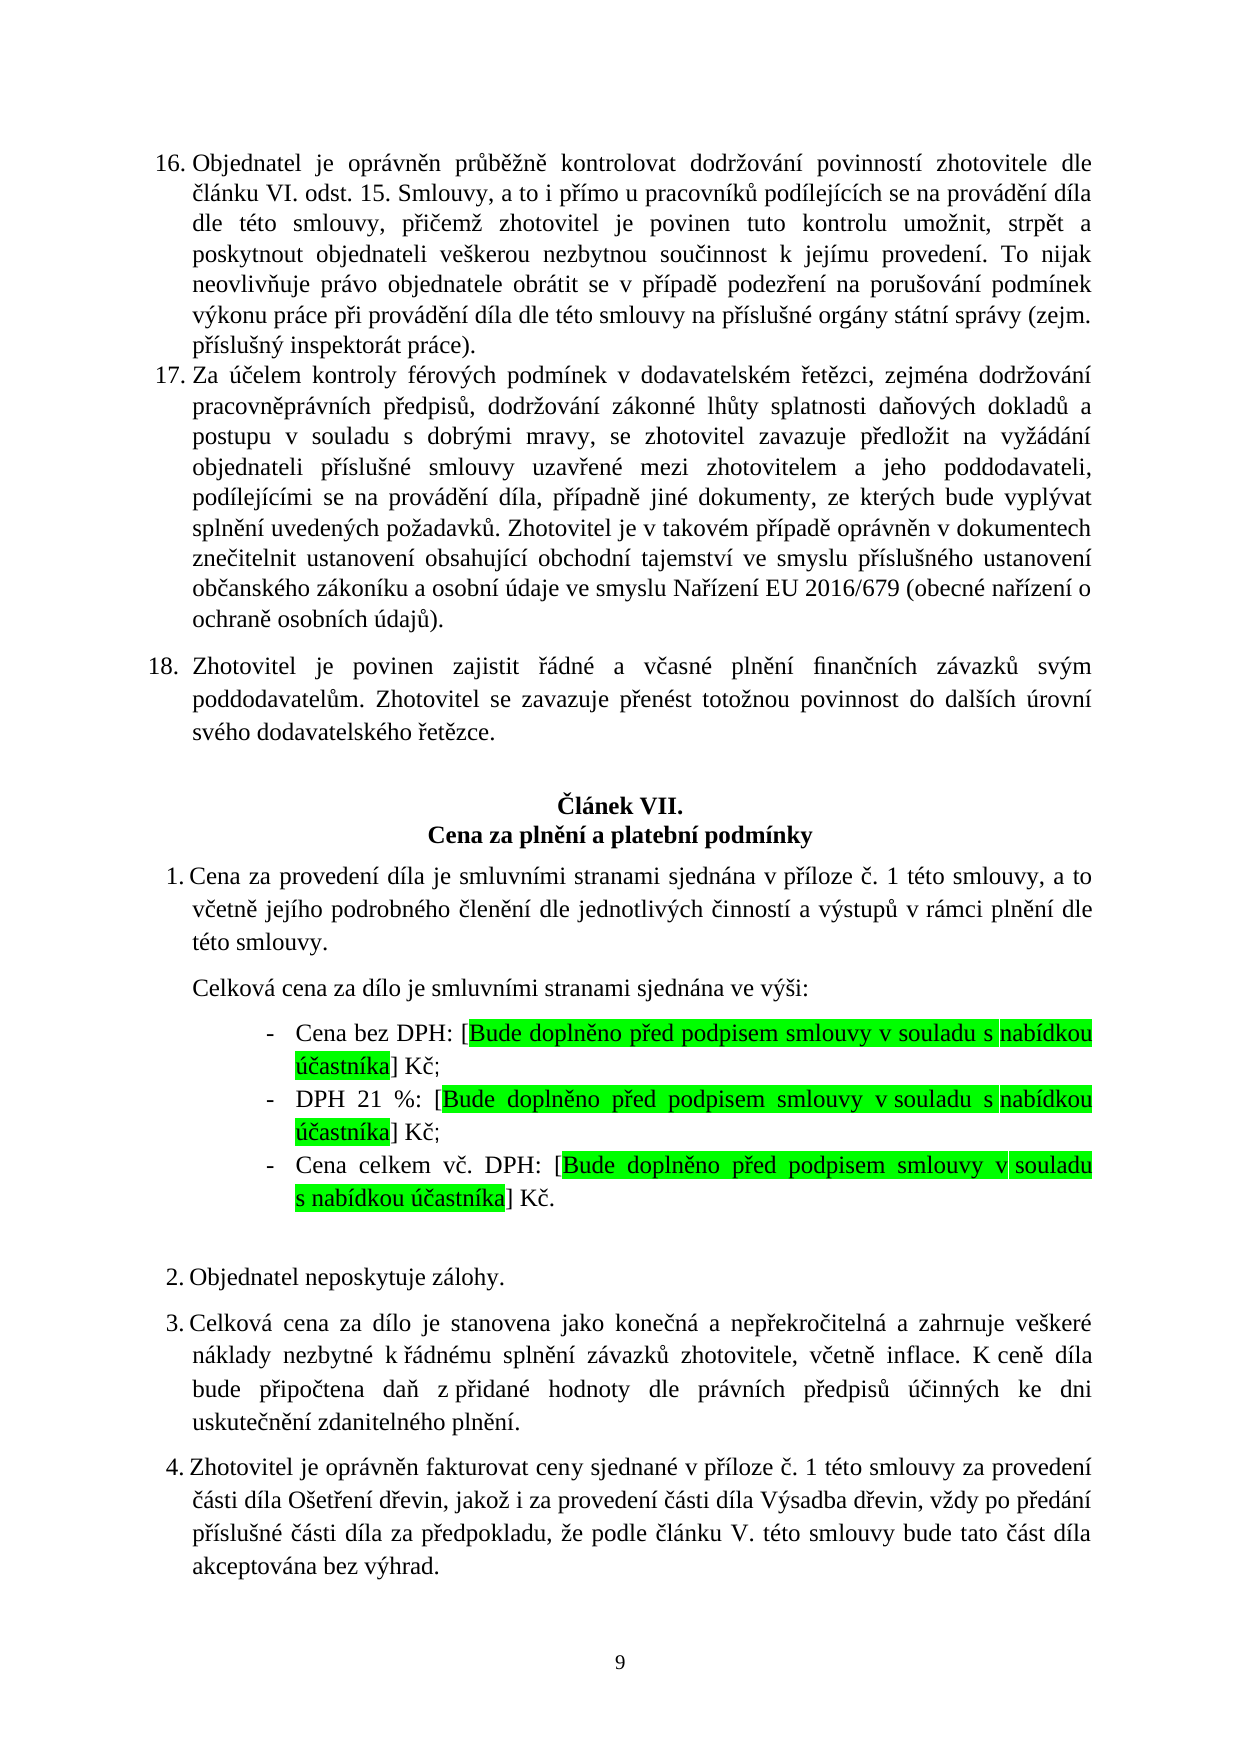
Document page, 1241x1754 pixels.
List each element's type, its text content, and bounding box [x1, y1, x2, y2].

list Celková cena za dílo je stanovena jako konečná a nepřekročitelná a zahrnuje veškeré náklady nezbytné k řádnému splnění závazků zhotovitele, včetně inflace. K ceně díla bude připočtena daň z přidané hodnoty dle právních předpisů účinných ke dni uskutečnění zdanitelného plnění. [166, 1308, 1092, 1435]
list Zhotovitel je povinen zajistit řádné a včasné plnění ﬁnančních závazků svým poddodavatelům. Zhotovitel se zavazuje přenést totožnou povinnost do dalších úrovní svého dodavatelského řetězce. [148, 651, 1092, 746]
list Cena celkem vč. DPH: [Bude doplněno před podpisem smlouvy v souladu s nabídkou účastníka] Kč. [266, 1151, 1092, 1212]
list Za účelem kontroly férových podmínek v dodavatelském řetězci, zejména dodržování pracovněprávních předpisů, dodržování zákonné lhůty splatnosti daňových dokladů a postupu v souladu s dobrými mravy, se zhotovitel zavazuje předložit na vyžádání objednateli příslušné smlouvy uzavřené mezi zhotovitelem a jeho poddodavateli, podílejícími se na provádění díla, případně jiné dokumenty, ze kterých bude vyplývat splnění uvedených požadavků. Zhotovitel je v takovém případě oprávněn v dokumentech znečitelnit ustanovení obsahující obchodní tajemství ve smyslu příslušného ustanovení občanského zákoníku a osobní údaje ve smyslu Nařízení EU 2016/679 (obecné nařízení o ochraně osobních údajů). [154, 361, 1092, 633]
list DPH 21 %: [Bude doplněno před podpisem smlouvy v souladu s nabídkou účastníka] Kč; [266, 1084, 1092, 1146]
list Cena bez DPH: [Bude doplněno před podpisem smlouvy v souladu s nabídkou účastníka] Kč; [266, 1018, 1092, 1080]
text Článek VII. Cena za plnění a platební podmínky [148, 791, 1092, 849]
text Celková cena za dílo je smluvními stranami sjednána ve výši: [192, 973, 1092, 1002]
list Objednatel je oprávněn průběžně kontrolovat dodržování povinností zhotovitele dle článku VI. odst. 15. Smlouvy, a to i přímo u pracovníků podílejících se na provádění díla dle této smlouvy, přičemž zhotovitel je povinen tuto kontrolu umožnit, strpět a poskytnout objednateli veškerou nezbytnou součinnost k jejímu provedení. To nijak neovlivňuje právo objednatele obrátit se v případě podezření na porušování podmínek výkonu práce při provádění díla dle této smlouvy na příslušné orgány státní správy (zejm. příslušný inspektorát práce). [154, 148, 1092, 359]
list Zhotovitel je oprávněn fakturovat ceny sjednané v příloze č. 1 této smlouvy za provedení části díla Ošetření dřevin, jakož i za provedení části díla Výsadba dřevin, vždy po předání příslušné části díla za předpokladu, že podle článku V. této smlouvy bude tato část díla akceptována bez výhrad. [166, 1452, 1092, 1580]
list Objednatel neposkytuje zálohy. [166, 1262, 1092, 1291]
list Cena za provedení díla je smluvními stranami sjednána v příloze č. 1 této smlouvy, a to včetně jejího podrobného členění dle jednotlivých činností a výstupů v rámci plnění dle této smlouvy. [166, 861, 1092, 956]
